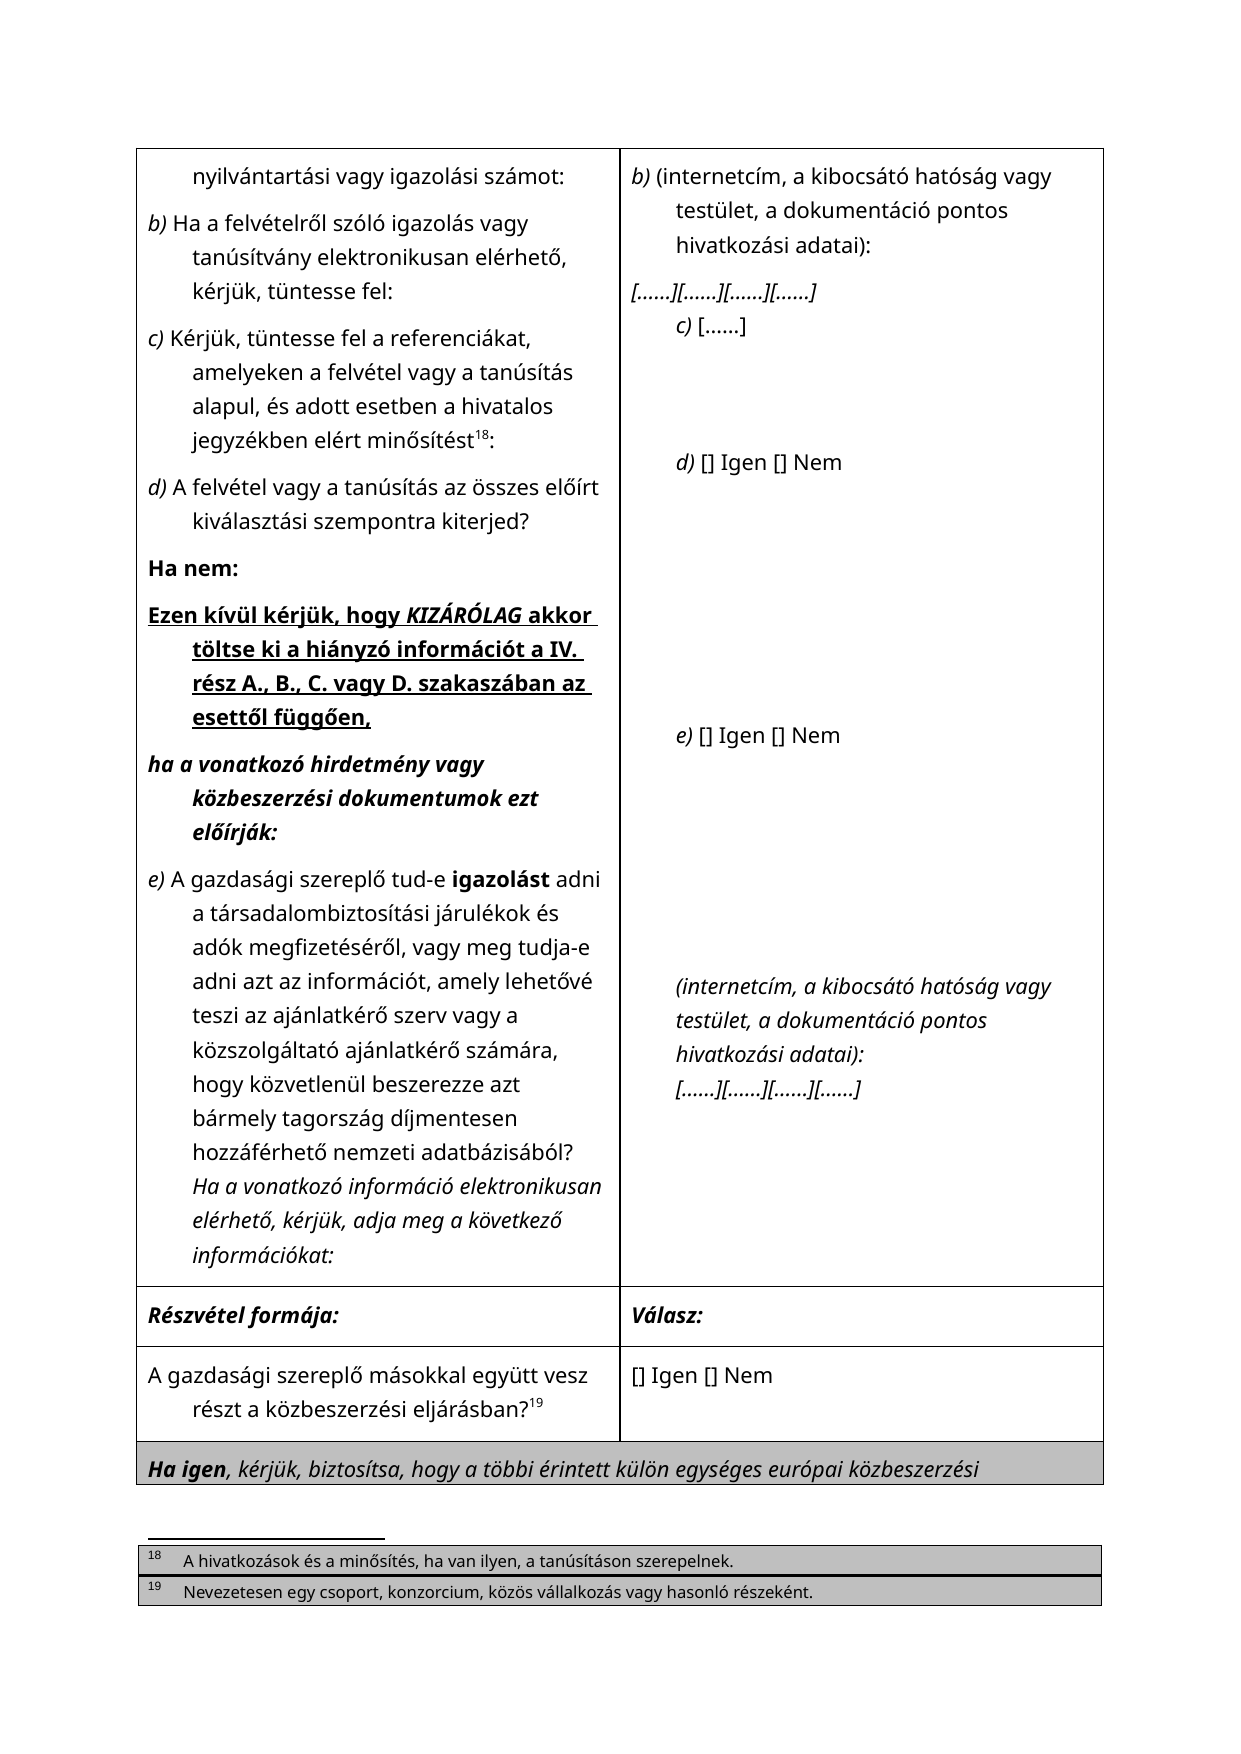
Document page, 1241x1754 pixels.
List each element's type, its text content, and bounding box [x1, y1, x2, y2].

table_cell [137, 149, 619, 1286]
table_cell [621, 149, 1103, 1286]
table_cell A gazdasági szereplő másokkal együtt vesz részt a közbeszerzési eljárásban? [137, 1347, 619, 1441]
table_cell Válasz: [621, 1287, 1103, 1346]
table_cell [] Igen [] Nem [621, 1347, 1103, 1441]
table_cell Részvétel formája: [137, 1287, 619, 1346]
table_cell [137, 1442, 1103, 1484]
